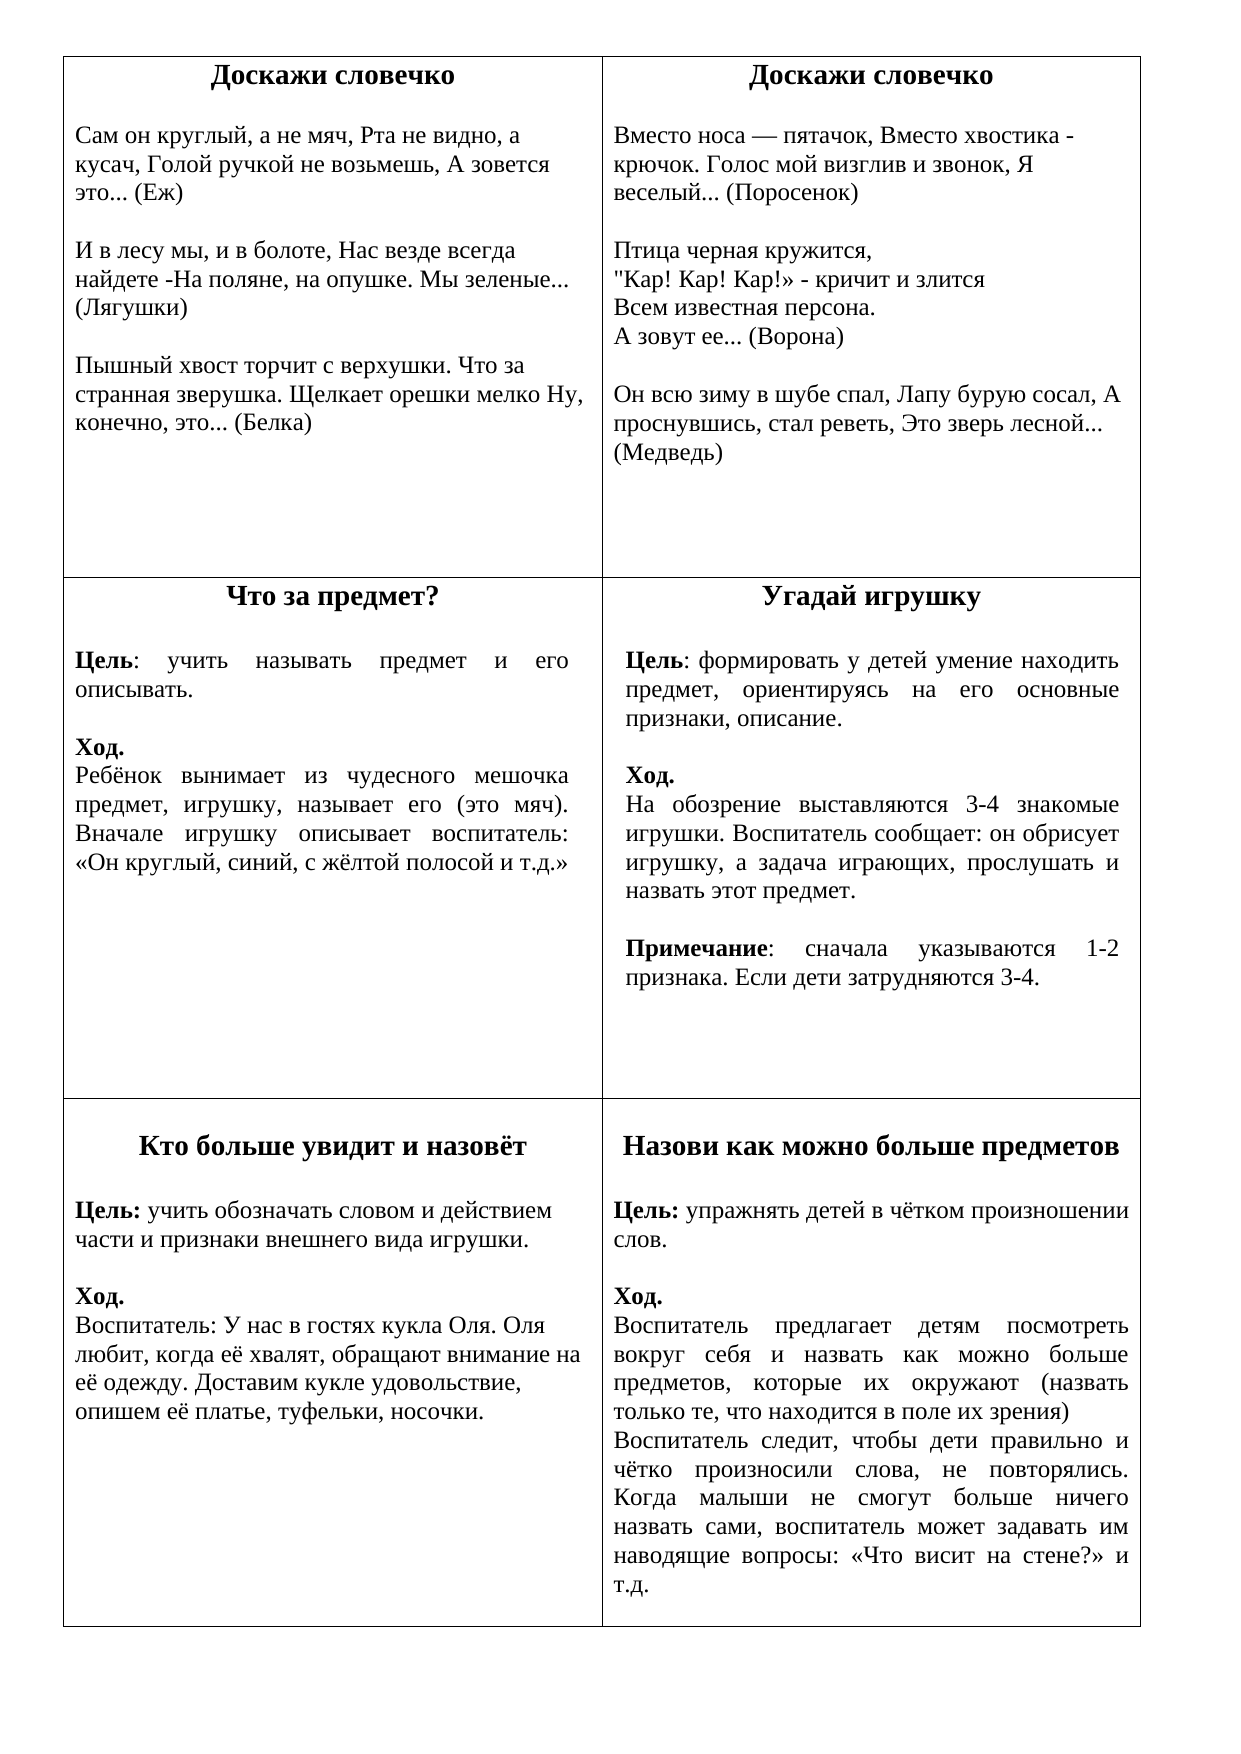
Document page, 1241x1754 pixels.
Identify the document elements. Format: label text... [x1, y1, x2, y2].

table_cell Доскажи словечко Сам он круглый, а не мяч, Рта не видно, а кусач, Голой ручкой не возьмешь, А зовется это... (Еж) И в лесу мы, и в болоте, Нас везде всегда найдете -На поляне, на опушке. Мы зеленые... (Лягушки) Пышный хвост торчит с верхушки. Что за странная зверушка. Щелкает орешки мелко Ну, конечно, это... (Белка) [64, 57, 602, 577]
table_cell Что за предмет? Цель: учить называть предмет и его описывать. Ход. Ребёнок вынимает из чудесного мешочка предмет, игрушку, называет его (это мяч). Вначале игрушку описывает воспитатель: «Он круглый, синий, с жёлтой полосой и т.д.» [64, 578, 602, 1098]
table_cell Назови как можно больше предметов Цель: упражнять детей в чётком произношении слов. Ход. Воспитатель предлагает детям посмотреть вокруг себя и назвать как можно больше предметов, которые их окружают (назвать только те, что находится в поле их зрения) Воспитатель следит, чтобы дети правильно и чётко произносили слова, не повторялись. Когда малыши не смогут больше ничего назвать сами, воспитатель может задавать им наводящие вопросы: «Что висит на стене?» и т.д. [603, 1099, 1140, 1626]
table_cell Доскажи словечко Вместо носа — пятачок, Вместо хвостика - крючок. Голос мой визглив и звонок, Я веселый... (Поросенок) Птица черная кружится, "Кар! Кар! Кар!» - кричит и злится Всем известная персона. А зовут ее... (Ворона) Он всю зиму в шубе спал, Лапу бурую сосал, А проснувшись, стал реветь, Это зверь лесной... (Медведь) [603, 57, 1140, 577]
table_cell Кто больше увидит и назовёт Цель: учить обозначать словом и действием части и признаки внешнего вида игрушки. Ход. Воспитатель: У нас в гостях кукла Оля. Оля любит, когда её хвалят, обращают внимание на её одежду. Доставим кукле удовольствие, опишем её платье, туфельки, носочки. [64, 1099, 602, 1626]
table_cell Угадай игрушку Цель: формировать у детей умение находить предмет, ориентируясь на его основные признаки, описание. Ход. На обозрение выставляются 3-4 знакомые игрушки. Воспитатель сообщает: он обрисует игрушку, а задача играющих, прослушать и назвать этот предмет. Примечание: сначала указываются 1-2 признака. Если дети затрудняются 3-4. [603, 578, 1140, 1098]
